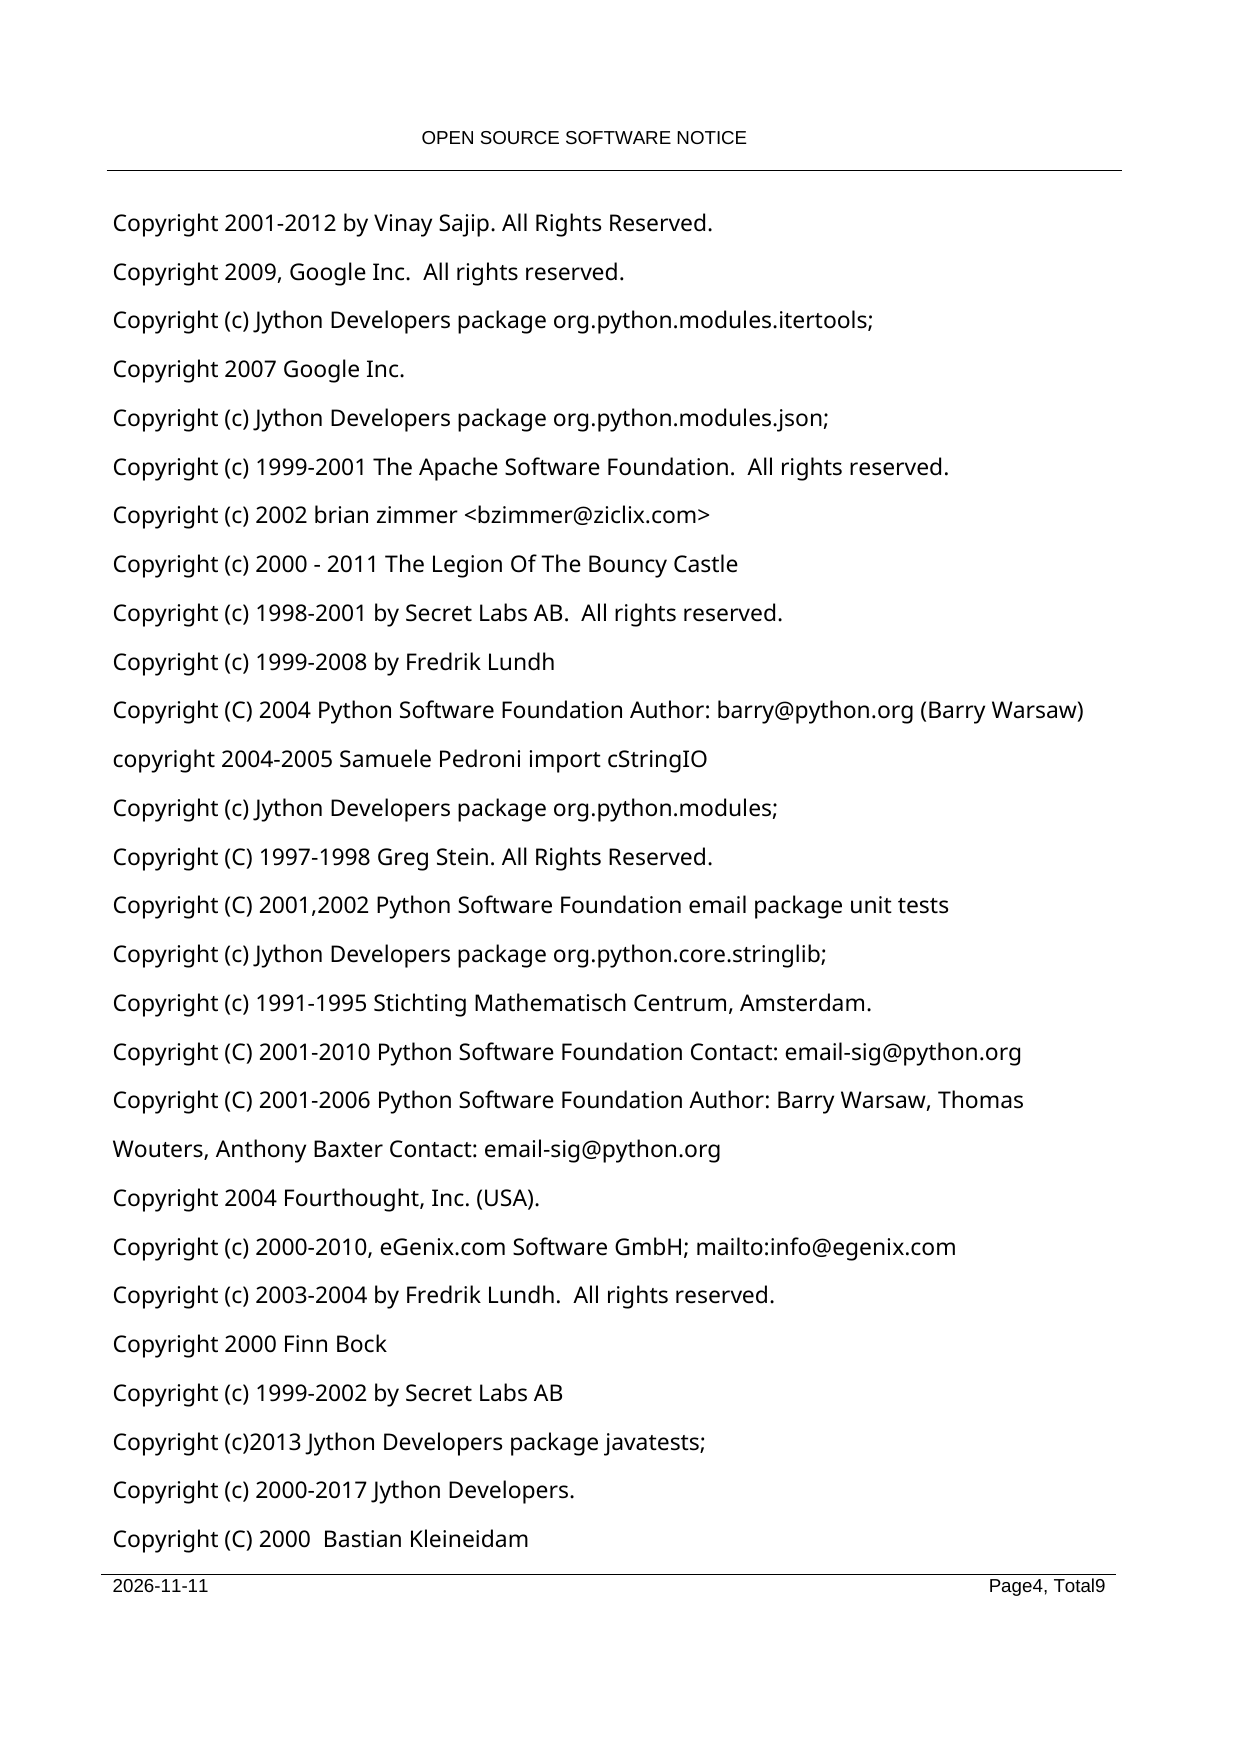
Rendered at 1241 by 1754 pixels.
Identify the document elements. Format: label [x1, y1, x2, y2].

text [112, 206, 1128, 1555]
